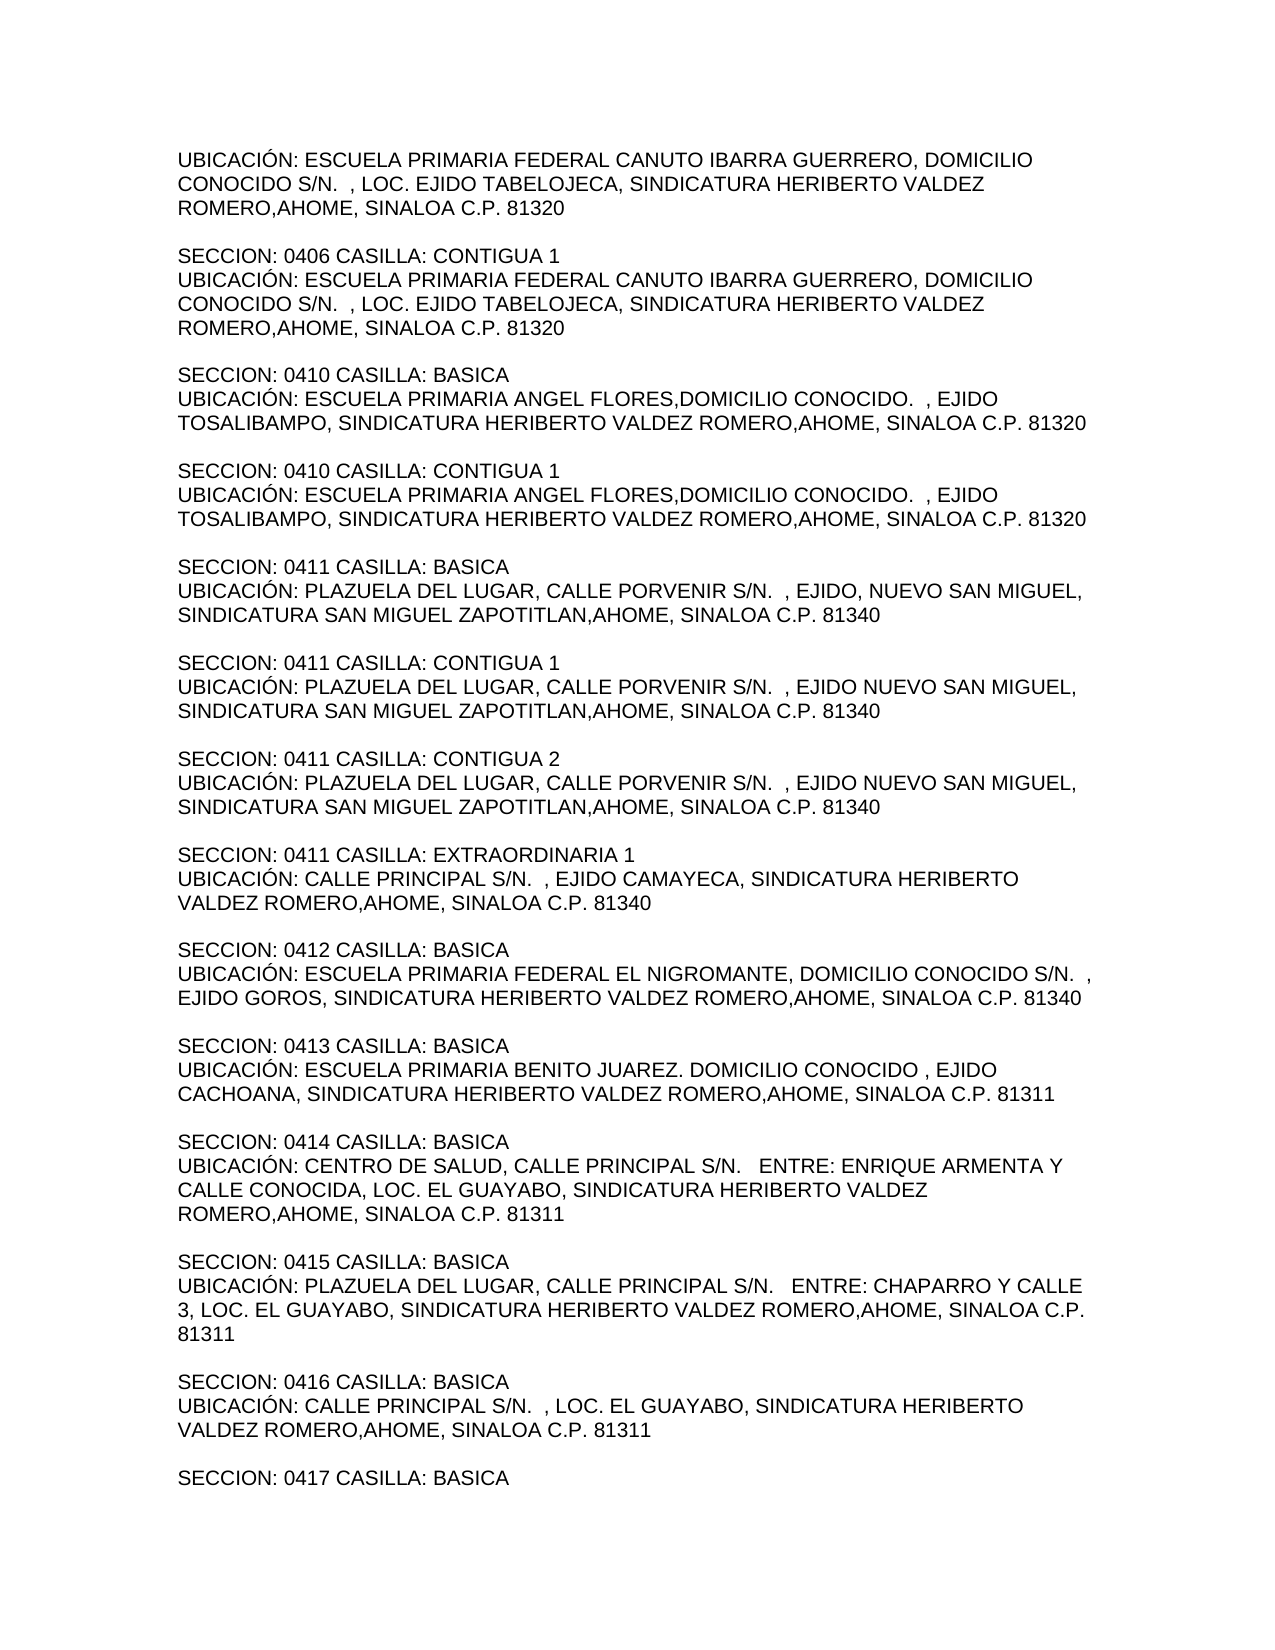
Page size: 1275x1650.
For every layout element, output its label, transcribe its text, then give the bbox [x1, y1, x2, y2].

text SECCION: 0414 CASILLA: BASICA [177, 1130, 1098, 1154]
text SECCION: 0412 CASILLA: BASICA [177, 938, 1098, 962]
text UBICACIÓN: PLAZUELA DEL LUGAR, CALLE PORVENIR S/N. , EJIDO NUEVO SAN MIGUEL, SINDICATURA SAN MIGUEL ZAPOTITLAN,AHOME, SINALOA C.P. 81340 [177, 771, 1098, 818]
text SECCION: 0416 CASILLA: BASICA [177, 1369, 1098, 1393]
text SECCION: 0411 CASILLA: CONTIGUA 2 [177, 747, 1098, 771]
text SECCION: 0413 CASILLA: BASICA [177, 1034, 1098, 1058]
text UBICACIÓN: ESCUELA PRIMARIA BENITO JUAREZ. DOMICILIO CONOCIDO , EJIDO CACHOANA, SINDICATURA HERIBERTO VALDEZ ROMERO,AHOME, SINALOA C.P. 81311 [177, 1058, 1098, 1106]
text SECCION: 0410 CASILLA: CONTIGUA 1 [177, 459, 1098, 483]
text UBICACIÓN: PLAZUELA DEL LUGAR, CALLE PORVENIR S/N. , EJIDO NUEVO SAN MIGUEL, SINDICATURA SAN MIGUEL ZAPOTITLAN,AHOME, SINALOA C.P. 81340 [177, 675, 1098, 723]
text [177, 1393, 1098, 1441]
text SECCION: 0411 CASILLA: CONTIGUA 1 [177, 651, 1098, 675]
text SECCION: 0406 CASILLA: CONTIGUA 1 [177, 243, 1098, 267]
text UBICACIÓN: ESCUELA PRIMARIA FEDERAL EL NIGROMANTE, DOMICILIO CONOCIDO S/N. , EJIDO GOROS, SINDICATURA HERIBERTO VALDEZ ROMERO,AHOME, SINALOA C.P. 81340 [177, 962, 1098, 1010]
text SECCION: 0411 CASILLA: BASICA [177, 555, 1098, 579]
text UBICACIÓN: PLAZUELA DEL LUGAR, CALLE PORVENIR S/N. , EJIDO, NUEVO SAN MIGUEL, SINDICATURA SAN MIGUEL ZAPOTITLAN,AHOME, SINALOA C.P. 81340 [177, 579, 1098, 627]
text UBICACIÓN: CENTRO DE SALUD, CALLE PRINCIPAL S/N. ENTRE: ENRIQUE ARMENTA Y CALLE CONOCIDA, LOC. EL GUAYABO, SINDICATURA HERIBERTO VALDEZ ROMERO,AHOME, SINALOA C.P. 81311 [177, 1154, 1098, 1226]
text UBICACIÓN: ESCUELA PRIMARIA ANGEL FLORES,DOMICILIO CONOCIDO. , EJIDO TOSALIBAMPO, SINDICATURA HERIBERTO VALDEZ ROMERO,AHOME, SINALOA C.P. 81320 [177, 483, 1098, 531]
text UBICACIÓN: ESCUELA PRIMARIA FEDERAL CANUTO IBARRA GUERRERO, DOMICILIO CONOCIDO S/N. , LOC. EJIDO TABELOJECA, SINDICATURA HERIBERTO VALDEZ ROMERO,AHOME, SINALOA C.P. 81320 [177, 267, 1098, 339]
text UBICACIÓN: CALLE PRINCIPAL S/N. , EJIDO CAMAYECA, SINDICATURA HERIBERTO VALDEZ ROMERO,AHOME, SINALOA C.P. 81340 [177, 866, 1098, 914]
text SECCION: 0415 CASILLA: BASICA [177, 1250, 1098, 1274]
text SECCION: 0411 CASILLA: EXTRAORDINARIA 1 [177, 842, 1098, 866]
text SECCION: 0410 CASILLA: BASICA [177, 363, 1098, 387]
text UBICACIÓN: ESCUELA PRIMARIA FEDERAL CANUTO IBARRA GUERRERO, DOMICILIO CONOCIDO S/N. , LOC. EJIDO TABELOJECA, SINDICATURA HERIBERTO VALDEZ ROMERO,AHOME, SINALOA C.P. 81320 [177, 148, 1098, 219]
text UBICACIÓN: PLAZUELA DEL LUGAR, CALLE PRINCIPAL S/N. ENTRE: CHAPARRO Y CALLE 3, LOC. EL GUAYABO, SINDICATURA HERIBERTO VALDEZ ROMERO,AHOME, SINALOA C.P. 81311 [177, 1274, 1098, 1346]
text SECCION: 0417 CASILLA: BASICA [177, 1465, 1098, 1489]
text UBICACIÓN: ESCUELA PRIMARIA ANGEL FLORES,DOMICILIO CONOCIDO. , EJIDO TOSALIBAMPO, SINDICATURA HERIBERTO VALDEZ ROMERO,AHOME, SINALOA C.P. 81320 [177, 387, 1098, 435]
